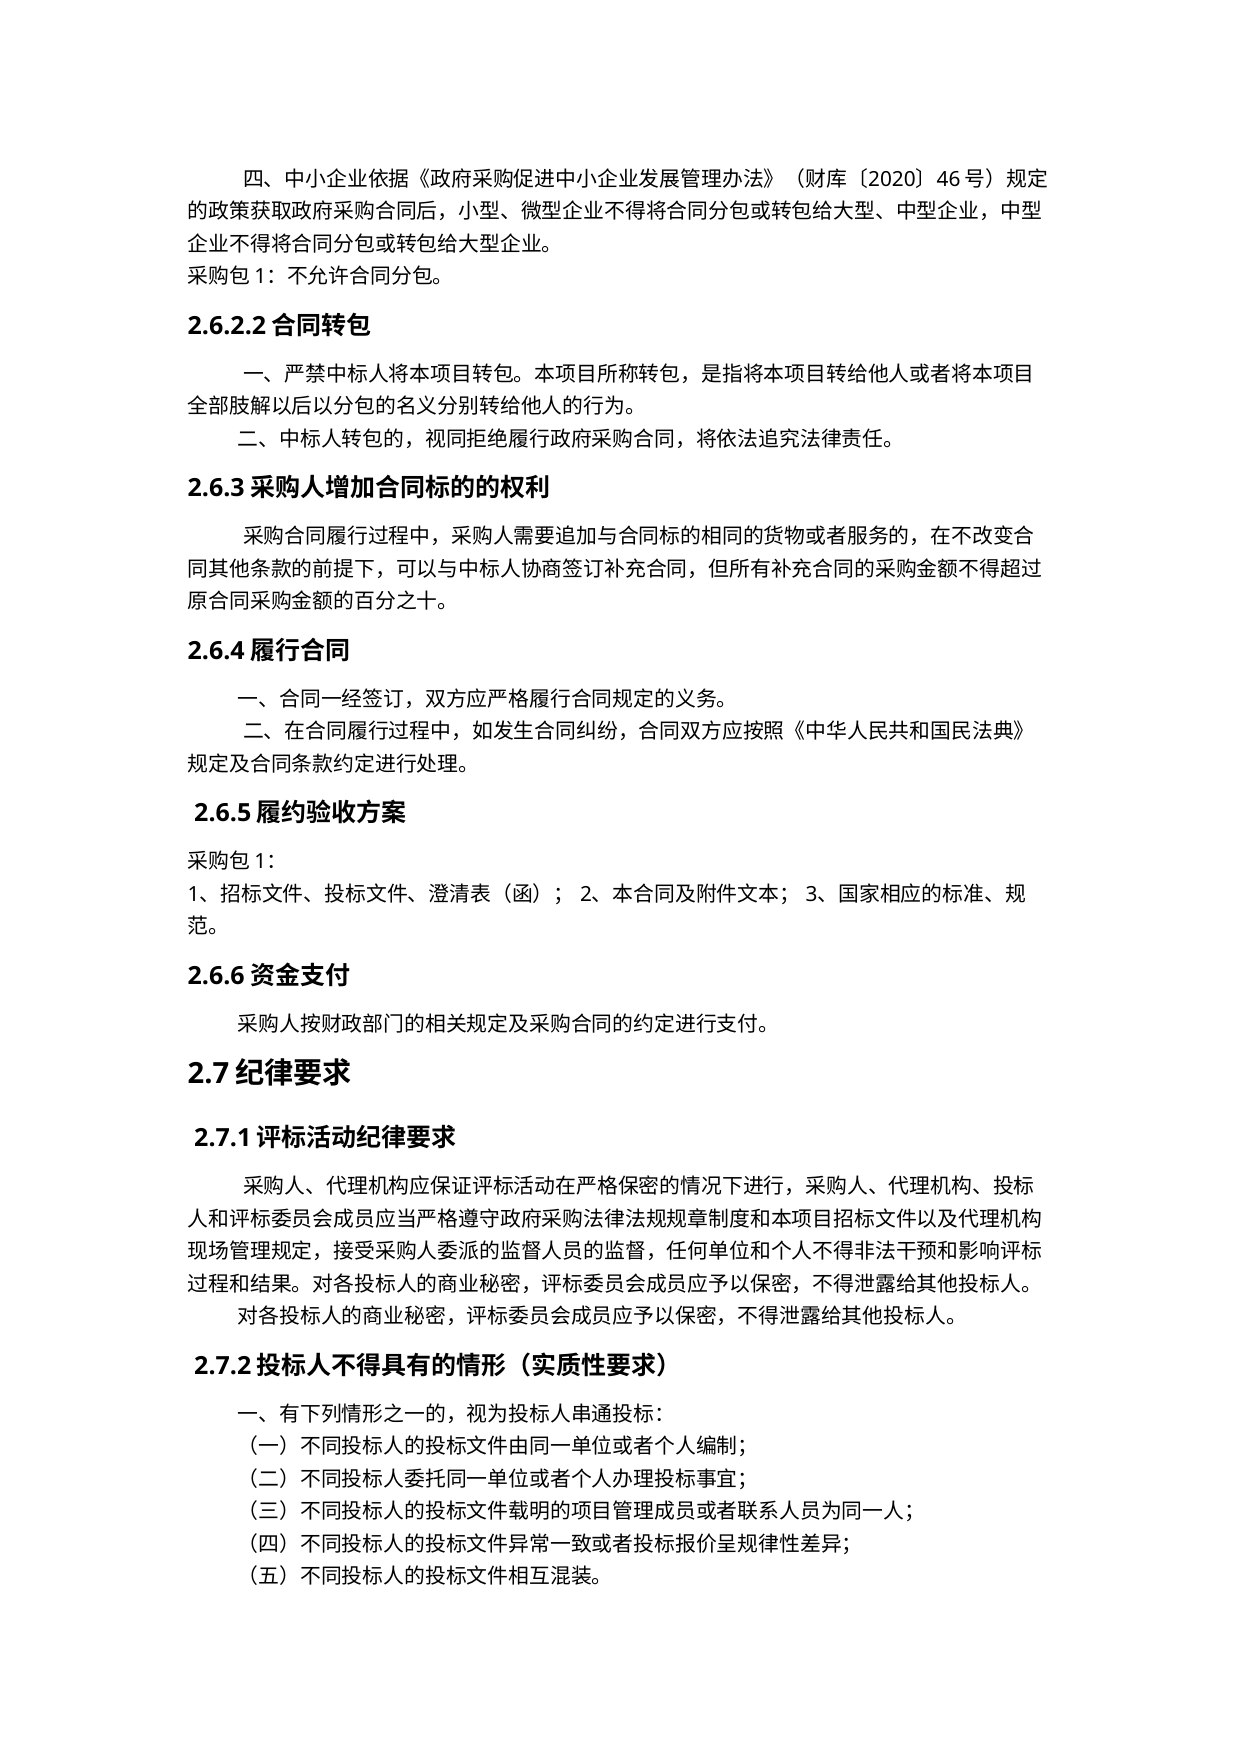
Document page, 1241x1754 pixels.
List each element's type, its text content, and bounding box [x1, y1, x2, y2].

text 2.7.2投标人不得具有的情形（实质性要求） [187, 1332, 1053, 1397]
text （五）不同投标人的投标文件相互混装。 [187, 1559, 1053, 1592]
text 二、中标人转包的，视同拒绝履行政府采购合同，将依法追究法律责任。 [187, 422, 1053, 454]
text 对各投标人的商业秘密，评标委员会成员应予以保密，不得泄露给其他投标人。 [187, 1299, 1053, 1332]
text 1、招标文件、投标文件、澄清表（函）； 2、本合同及附件文本； 3、国家相应的标准、规范。 [187, 877, 1053, 942]
text 采购包1： [187, 844, 1053, 877]
text 2.6.3采购人增加合同标的的权利 [187, 454, 1053, 519]
text 2.6.2.2合同转包 [187, 292, 1053, 357]
text 2.7.1评标活动纪律要求 [187, 1104, 1053, 1169]
text 2.6.5履约验收方案 [187, 779, 1053, 844]
text （三）不同投标人的投标文件载明的项目管理成员或者联系人员为同一人； [187, 1494, 1053, 1527]
text 一、合同一经签订，双方应严格履行合同规定的义务。 [187, 682, 1053, 714]
text 2.7纪律要求 [187, 1039, 1053, 1104]
text （一）不同投标人的投标文件由同一单位或者个人编制； [187, 1429, 1053, 1462]
text 采购合同履行过程中，采购人需要追加与合同标的相同的货物或者服务的，在不改变合同其他条款的前提下，可以与中标人协商签订补充合同，但所有补充合同的采购金额不得超过原合同采购金额的百分之十。 [187, 519, 1053, 617]
text 采购人按财政部门的相关规定及采购合同的约定进行支付。 [187, 1007, 1053, 1039]
text （四）不同投标人的投标文件异常一致或者投标报价呈规律性差异； [187, 1527, 1053, 1559]
text 2.6.6资金支付 [187, 942, 1053, 1007]
text 一、有下列情形之一的，视为投标人串通投标： [187, 1397, 1053, 1429]
text 二、在合同履行过程中，如发生合同纠纷，合同双方应按照《中华人民共和国民法典》规定及合同条款约定进行处理。 [187, 714, 1053, 779]
text 四、中小企业依据《政府采购促进中小企业发展管理办法》（财库〔2020〕46号）规定的政策获取政府采购合同后，小型、微型企业不得将合同分包或转包给大型、中型企业，中型企业不得将合同分包或转包给大型企业。 [187, 162, 1053, 259]
text 一、严禁中标人将本项目转包。本项目所称转包，是指将本项目转给他人或者将本项目全部肢解以后以分包的名义分别转给他人的行为。 [187, 357, 1053, 422]
text （二）不同投标人委托同一单位或者个人办理投标事宜； [187, 1462, 1053, 1494]
text 采购包1：不允许合同分包。 [187, 259, 1053, 292]
text 2.6.4履行合同 [187, 617, 1053, 682]
text 采购人、代理机构应保证评标活动在严格保密的情况下进行，采购人、代理机构、投标人和评标委员会成员应当严格遵守政府采购法律法规规章制度和本项目招标文件以及代理机构现场管理规定，接受采购人委派的监督人员的监督，任何单位和个人不得非法干预和影响评标过程和结果。对各投标人的商业秘密，评标委员会成员应予以保密，不得泄露给其他投标人。 [187, 1169, 1053, 1299]
